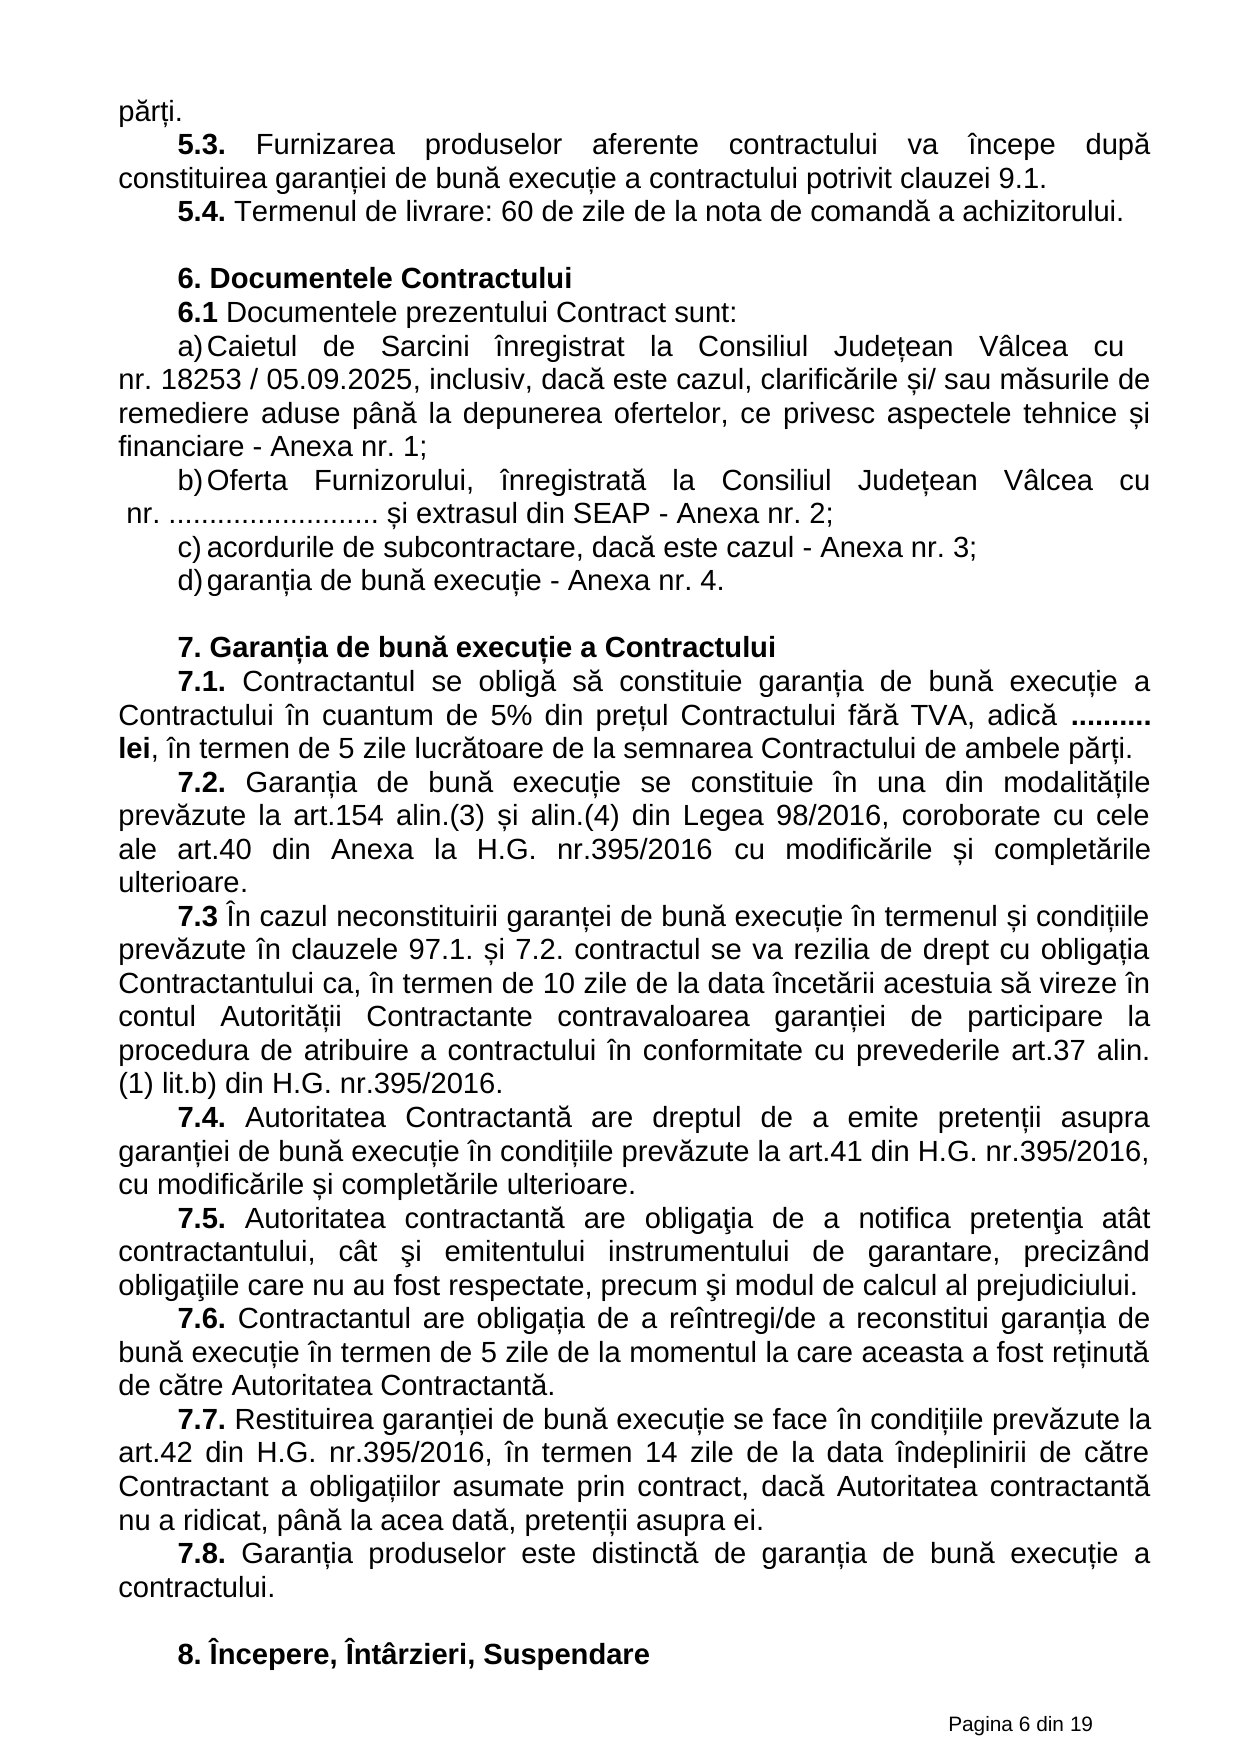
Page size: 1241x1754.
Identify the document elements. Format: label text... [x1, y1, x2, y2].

text 8. Începere, Întârzieri, Suspendare [118, 1637, 1152, 1670]
text 5.4. Termenul de livrare: 60 de zile de la nota de comandă a achizitorului. [118, 194, 1152, 228]
list Oferta Furnizorului, înregistrată la Consiliul Județean Vâlcea cu nr. .......................... și extrasul din SEAP - Anexa nr. 2; [118, 463, 1152, 530]
list garanția de bună execuție - Anexa nr. 4. [118, 563, 1152, 597]
text 7.2. Garanția de bună execuție se constituie în una din modalitățile prevăzute la art.154 alin.(3) și alin.(4) din Legea 98/2016, coroborate cu cele ale art.40 din Anexa la H.G. nr.395/2016 cu modificările și completările ulterioare. [118, 764, 1152, 899]
text 7.7. Restituirea garanției de bună execuție se face în condițiile prevăzute la art.42 din H.G. nr.395/2016, în termen 14 zile de la data îndeplinirii de către Contractant a obligațiilor asumate prin contract, dacă Autoritatea contractantă nu a ridicat, până la acea dată, pretenții asupra ei. [118, 1402, 1152, 1536]
text 6. Documentele Contractului [118, 261, 1152, 295]
text 7.3 În cazul neconstituirii garanței de bună execuție în termenul și condițiile prevăzute în clauzele 97.1. și 7.2. contractul se va rezilia de drept cu obligația Contractantului ca, în termen de 10 zile de la data încetării acestuia să vireze în contul Autorității Contractante contravaloarea garanției de participare la procedura de atribuire a contractului în conformitate cu prevederile art.37 alin.(1) lit.b) din H.G. nr.395/2016. [118, 899, 1152, 1100]
text 7.1. Contractantul se obligă să constituie garanția de bună execuție a Contractului în cuantum de 5% din prețul Contractului fără TVA, adică .......... lei, în termen de 5 zile lucrătoare de la semnarea Contractului de ambele părți. [118, 664, 1152, 764]
text 7. Garanția de bună execuție a Contractului [118, 630, 1152, 664]
text 7.6. Contractantul are obligația de a reîntregi/de a reconstitui garanția de bună execuție în termen de 5 zile de la momentul la care aceasta a fost reținută de către Autoritatea Contractantă. [118, 1301, 1152, 1402]
text 6.1 Documentele prezentului Contract sunt: [118, 295, 1152, 328]
text 7.4. Autoritatea Contractantă are dreptul de a emite pretenții asupra garanției de bună execuție în condițiile prevăzute la art.41 din H.G. nr.395/2016, cu modificările și completările ulterioare. [118, 1100, 1152, 1201]
list Caietul de Sarcini înregistrat la Consiliul Județean Vâlcea cu nr. 18253 / 05.09.2025, inclusiv, dacă este cazul, clarificările și/ sau măsurile de remediere aduse până la depunerea ofertelor, ce privesc aspectele tehnice și financiare - Anexa nr. 1; [118, 328, 1152, 463]
text 7.8. Garanția produselor este distinctă de garanția de bună execuție a contractului. [118, 1536, 1152, 1603]
list acordurile de subcontractare, dacă este cazul - Anexa nr. 3; [118, 530, 1152, 563]
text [118, 94, 1152, 127]
text 7.5. Autoritatea contractantă are obligaţia de a notifica pretenţia atât contractantului, cât şi emitentului instrumentului de garantare, precizând obligaţiile care nu au fost respectate, precum şi modul de calcul al prejudiciului. [118, 1201, 1152, 1301]
text 5.3. Furnizarea produselor aferente contractului va începe după constituirea garanției de bună execuție a contractului potrivit clauzei 9.1. [118, 127, 1152, 194]
